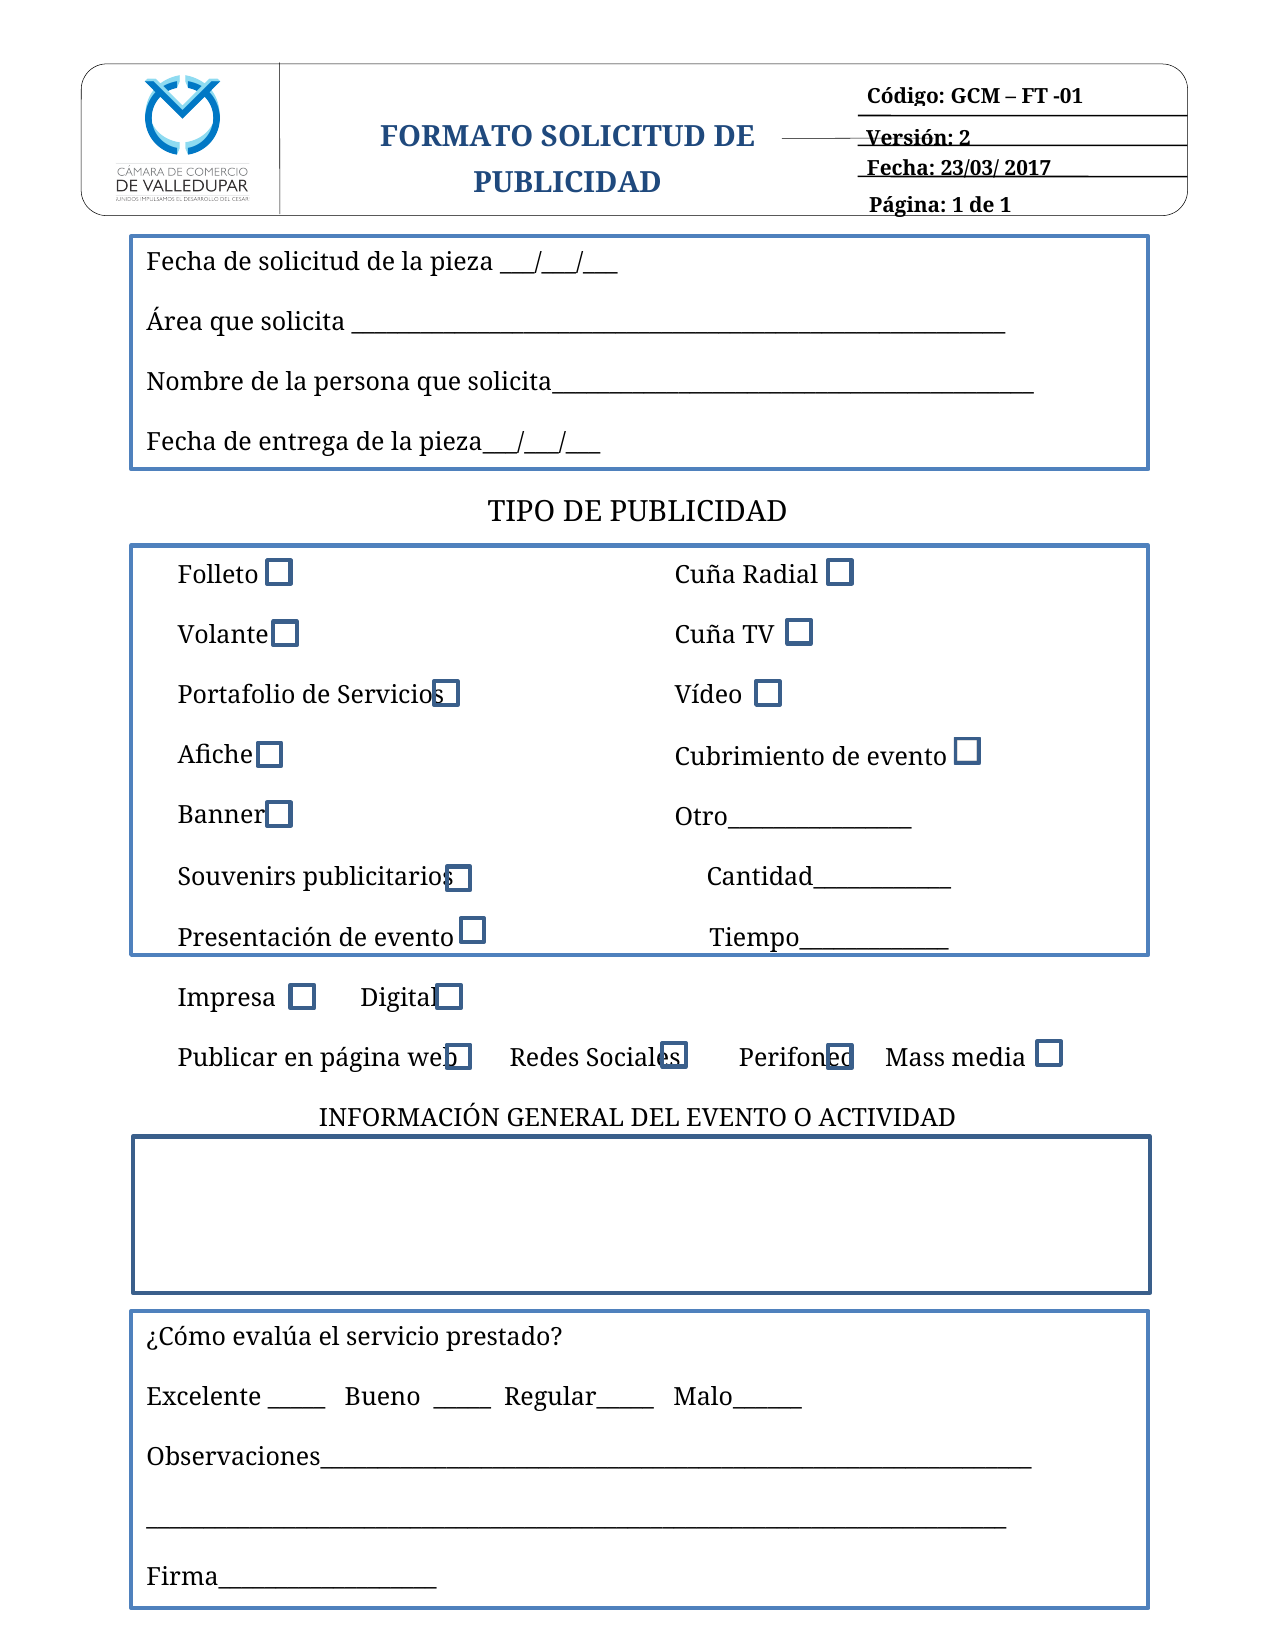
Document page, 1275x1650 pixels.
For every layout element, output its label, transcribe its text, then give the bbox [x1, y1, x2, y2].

text Banner [177, 797, 601, 831]
text Volante [177, 617, 601, 651]
picture [115, 75, 250, 201]
text Vídeo [674, 677, 1098, 711]
text Presentación de evento Tiempo_____________ [177, 918, 1098, 953]
text Cubrimiento de evento [674, 737, 1098, 772]
picture [953, 737, 981, 765]
text INFORMACIÓN GENERAL DEL EVENTO O ACTIVIDAD [177, 1100, 1098, 1134]
text Cuña Radial [674, 557, 1098, 591]
text Portafolio de Servicios [177, 677, 601, 711]
text Publicar en página web Redes Sociales Perifoneo Mass media [177, 1040, 1098, 1074]
text Afiche [177, 737, 601, 771]
text Otro________________ [674, 798, 1098, 832]
text Folleto [177, 557, 601, 591]
text Impresa Digital [177, 980, 1098, 1014]
text Cuña TV [674, 617, 1098, 651]
text Souvenirs publicitarios Cantidad____________ [177, 858, 1098, 892]
text TIPO DE PUBLICIDAD [177, 491, 1098, 530]
